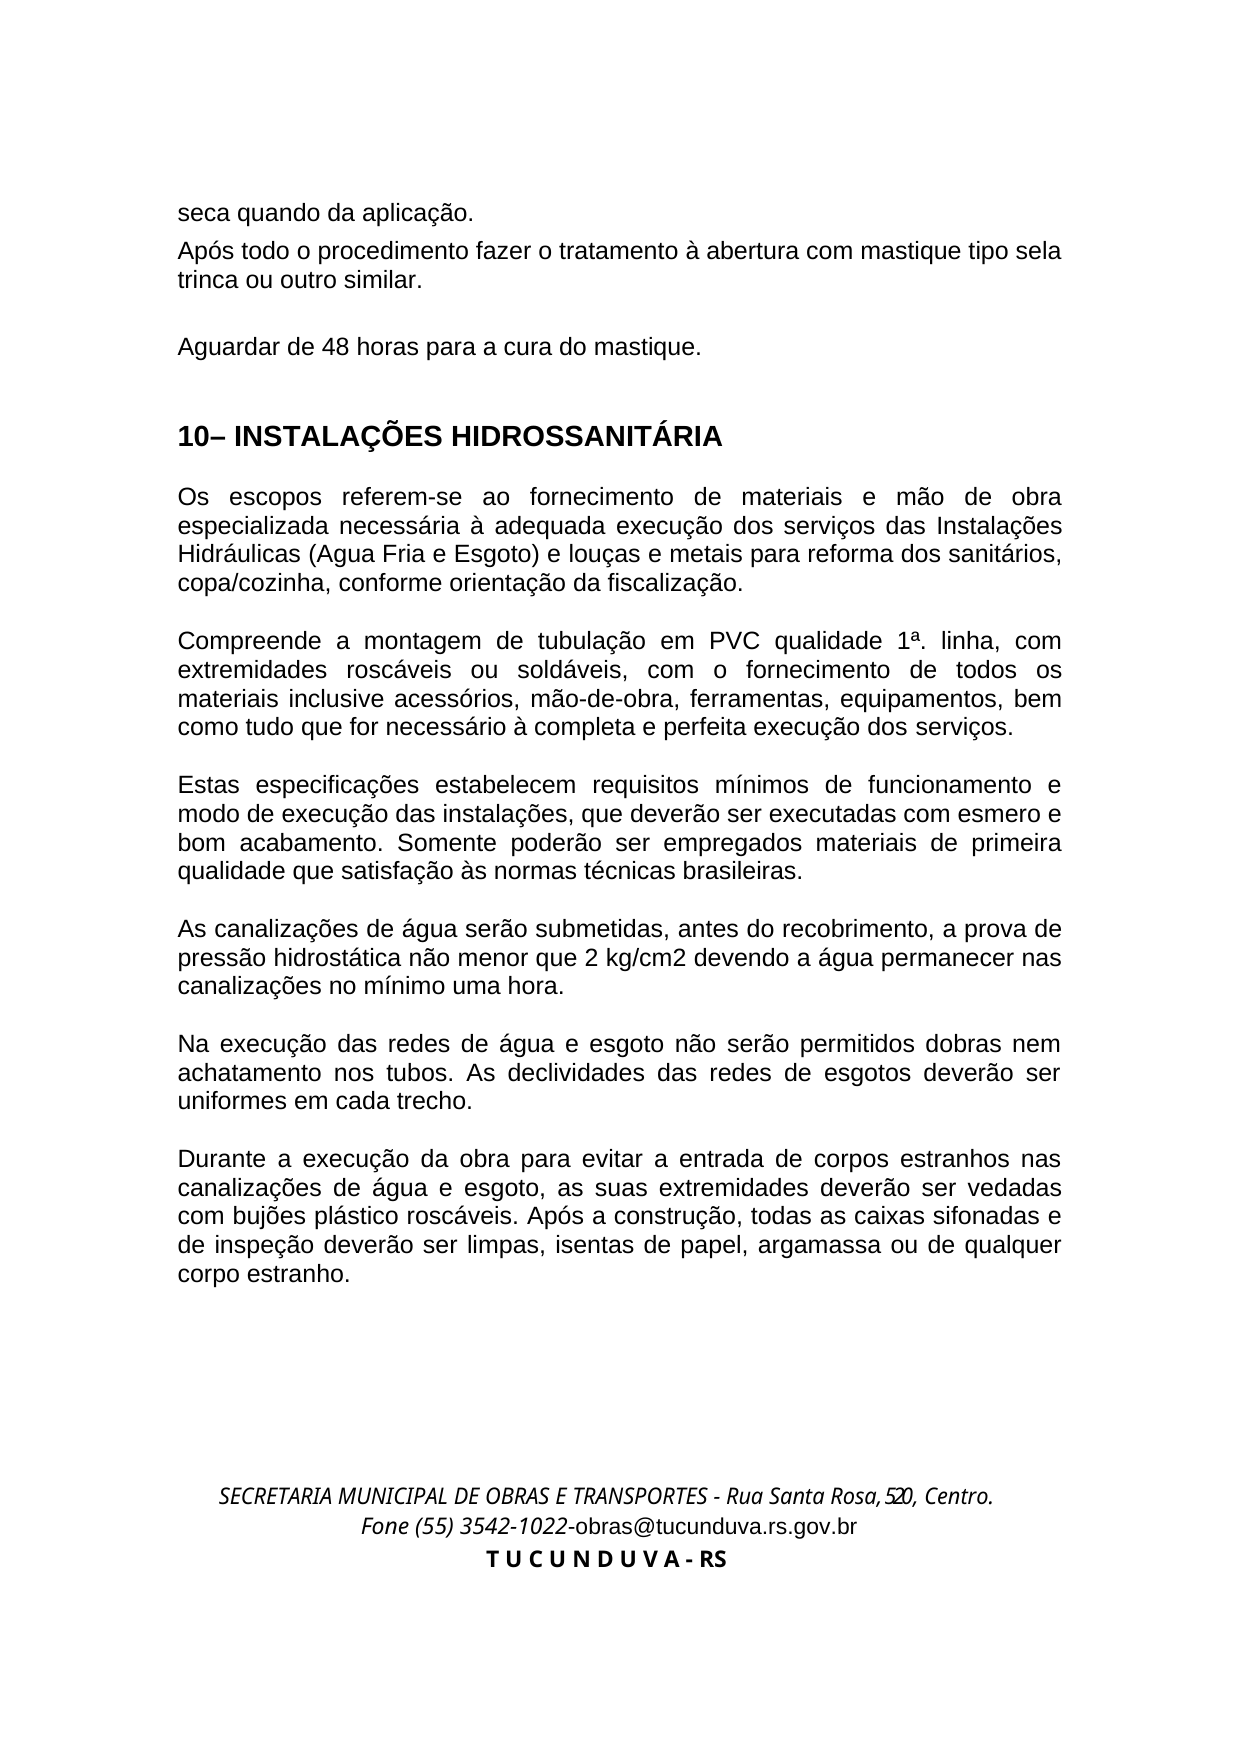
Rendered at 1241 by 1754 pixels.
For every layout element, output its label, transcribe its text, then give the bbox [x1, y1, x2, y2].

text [177, 198, 1061, 227]
text Na execução das redes de água e esgoto não serão permitidos dobras nem achatamento nos tubos. As declividades das redes de esgotos deverão ser uniformes em cada trecho. [177, 1029, 1063, 1115]
text Estas especificações estabelecem requisitos mínimos de funcionamento e modo de execução das instalações, que deverão ser executadas com esmero e bom acabamento. Somente poderão ser empregados materiais de primeira qualidade que satisfação às normas técnicas brasileiras. [177, 770, 1063, 885]
text Após todo o procedimento fazer o tratamento à abertura com mastique tipo sela trinca ou outro similar. [177, 236, 1063, 294]
text Aguardar de 48 horas para a cura do mastique. [177, 332, 1082, 361]
subtitle 10– INSTALAÇÕES HIDROSSANITÁRIA [177, 419, 1082, 453]
text Compreende a montagem de tubulação em PVC qualidade 1ª. linha, com extremidades roscáveis ou soldáveis, com o fornecimento de todos os materiais inclusive acessórios, mão-de-obra, ferramentas, equipamentos, bem como tudo que for necessário à completa e perfeita execução dos serviços. [177, 626, 1063, 741]
text Os escopos referem-se ao fornecimento de materiais e mão de obra especializada necessária à adequada execução dos serviços das Instalações Hidráulicas (Agua Fria e Esgoto) e louças e metais para reforma dos sanitários, copa/cozinha, conforme orientação da fiscalização. [177, 482, 1064, 597]
text As canalizações de água serão submetidas, antes do recobrimento, a prova de pressão hidrostática não menor que 2 kg/cm2 devendo a água permanecer nas canalizações no mínimo uma hora. [177, 914, 1064, 1000]
text Durante a execução da obra para evitar a entrada de corpos estranhos nas canalizações de água e esgoto, as suas extremidades deverão ser vedadas com bujões plástico roscáveis. Após a construção, todas as caixas sifonadas e de inspeção deverão ser limpas, isentas de papel, argamassa ou de qualquer corpo estranho. [177, 1144, 1063, 1288]
